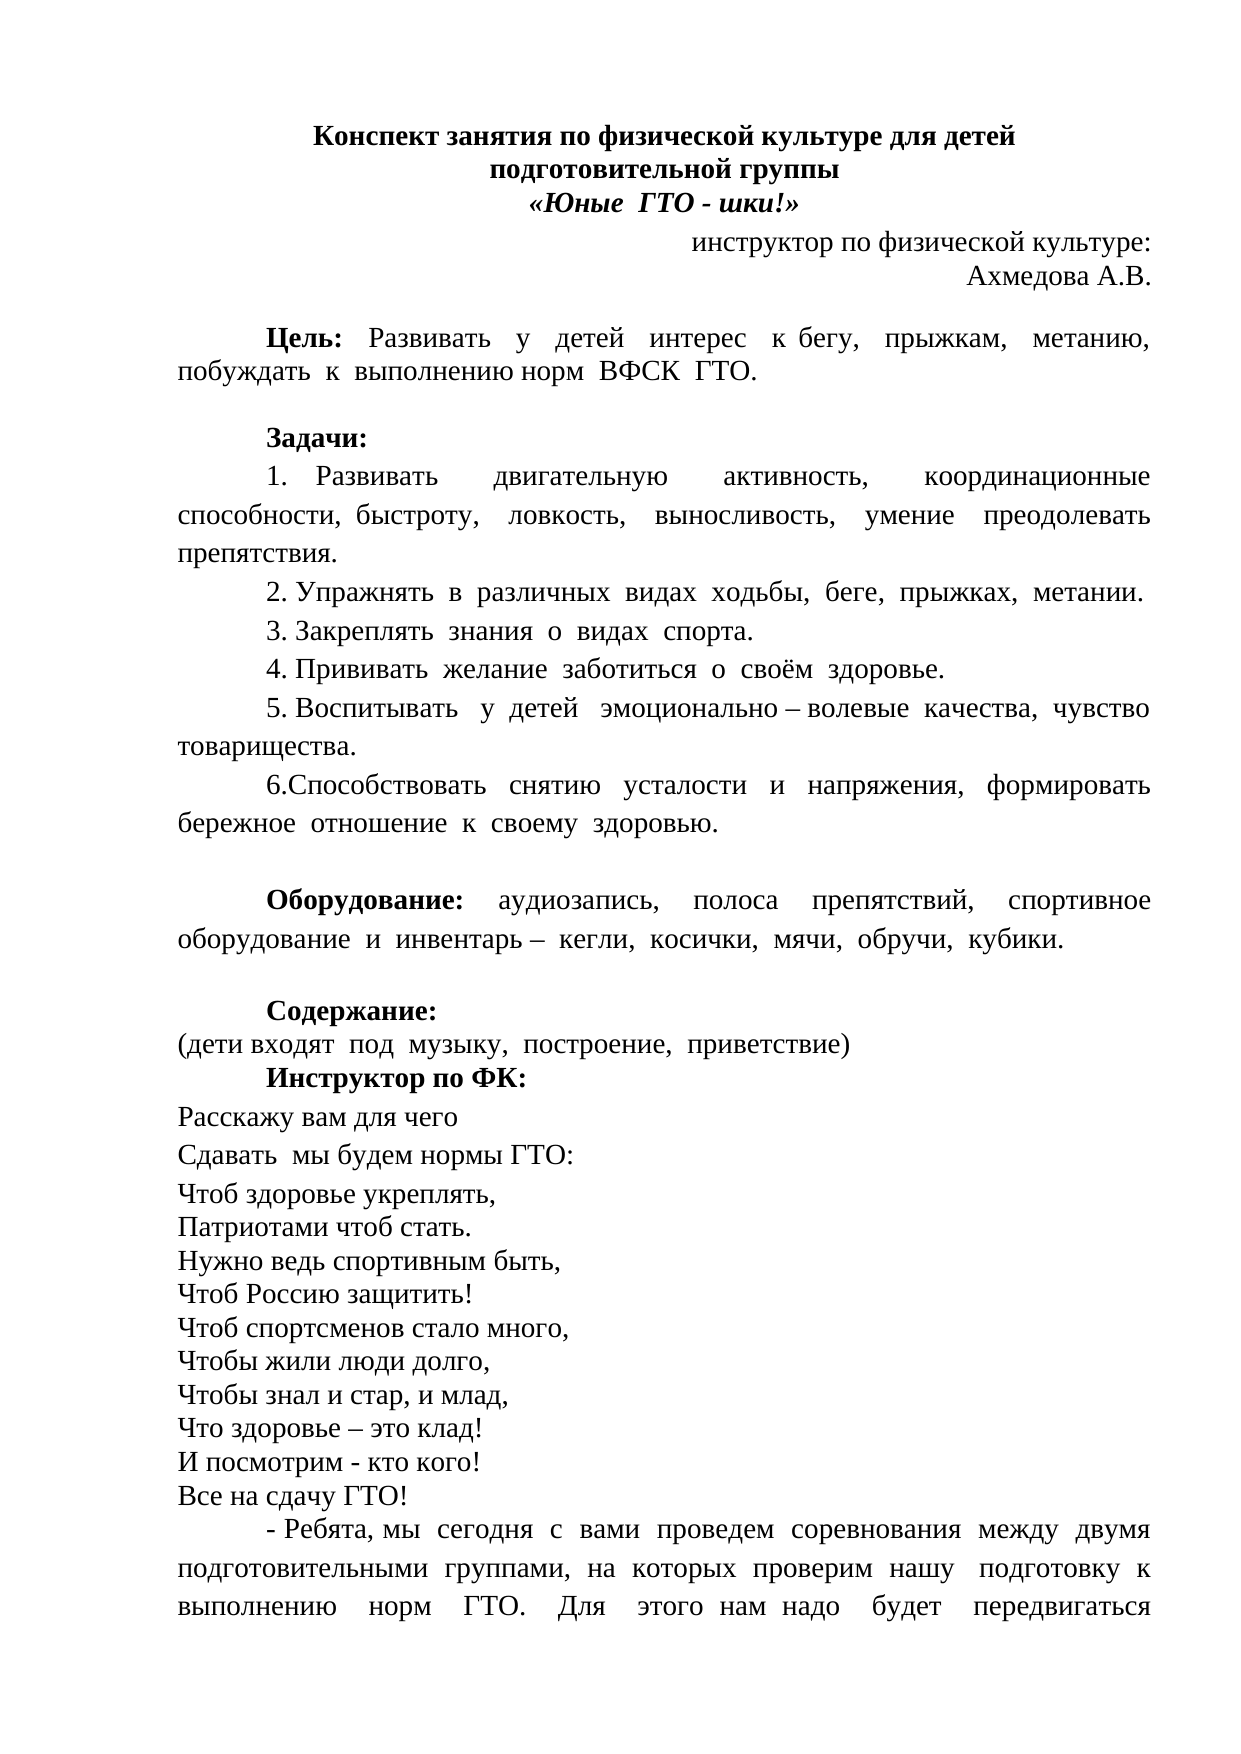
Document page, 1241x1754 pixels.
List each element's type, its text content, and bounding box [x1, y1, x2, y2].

text Что здоровье – это клад! [177, 1411, 1152, 1444]
text Чтобы знал и стар, и млад, [177, 1377, 1152, 1411]
text 3. Закреплять знания о видах спорта. [177, 613, 1152, 646]
text Чтоб спортсменов стало много, [177, 1310, 1152, 1343]
text 5. Воспитывать у детей эмоционально – волевые качества, чувство товарищества. [177, 690, 1152, 762]
text 1. Развивать двигательную активность, координационные способности, быстроту, ловкость, выносливость, умение преодолевать препятствия. [177, 458, 1152, 569]
text Ахмедова А.В. [177, 258, 1152, 291]
text И посмотрим - кто кого! [177, 1444, 1152, 1478]
text Расскажу вам для чего [177, 1099, 1152, 1132]
text Чтоб Россию защитить! [177, 1276, 1152, 1310]
text Цель: Развивать у детей интерес к бегу, прыжкам, метанию, побуждать к выполнению норм ВФСК ГТО. [177, 320, 1152, 387]
text Содержание: [177, 993, 1152, 1027]
text Конспект занятия по физической культуре для детей [177, 118, 1152, 152]
text Чтоб здоровье укреплять, [177, 1176, 1152, 1209]
text Чтобы жили люди долго, [177, 1343, 1152, 1377]
text Патриотами чтоб стать. [177, 1209, 1152, 1243]
text Задачи: [177, 420, 1152, 453]
text Оборудование: аудиозапись, полоса препятствий, спортивное оборудование и инвентарь – кегли, косички, мячи, обручи, кубики. [177, 882, 1152, 954]
text «Юные ГТО - шки!» [177, 185, 1152, 219]
text Инструктор по ФК: [177, 1060, 1152, 1094]
text (дети входят под музыку, построение, приветствие) [177, 1027, 1152, 1060]
text инструктор по физической культуре: [177, 224, 1152, 258]
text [177, 1511, 1152, 1622]
text Все на сдачу ГТО! [177, 1478, 1152, 1511]
text Нужно ведь спортивным быть, [177, 1243, 1152, 1276]
text 2. Упражнять в различных видах ходьбы, беге, прыжках, метании. [177, 574, 1152, 608]
text 6.Способствовать снятию усталости и напряжения, формировать бережное отношение к своему здоровью. [177, 767, 1152, 839]
text 4. Прививать желание заботиться о своём здоровье. [177, 651, 1152, 685]
text подготовительной группы [177, 152, 1152, 185]
text Сдавать мы будем нормы ГТО: [177, 1137, 1152, 1171]
